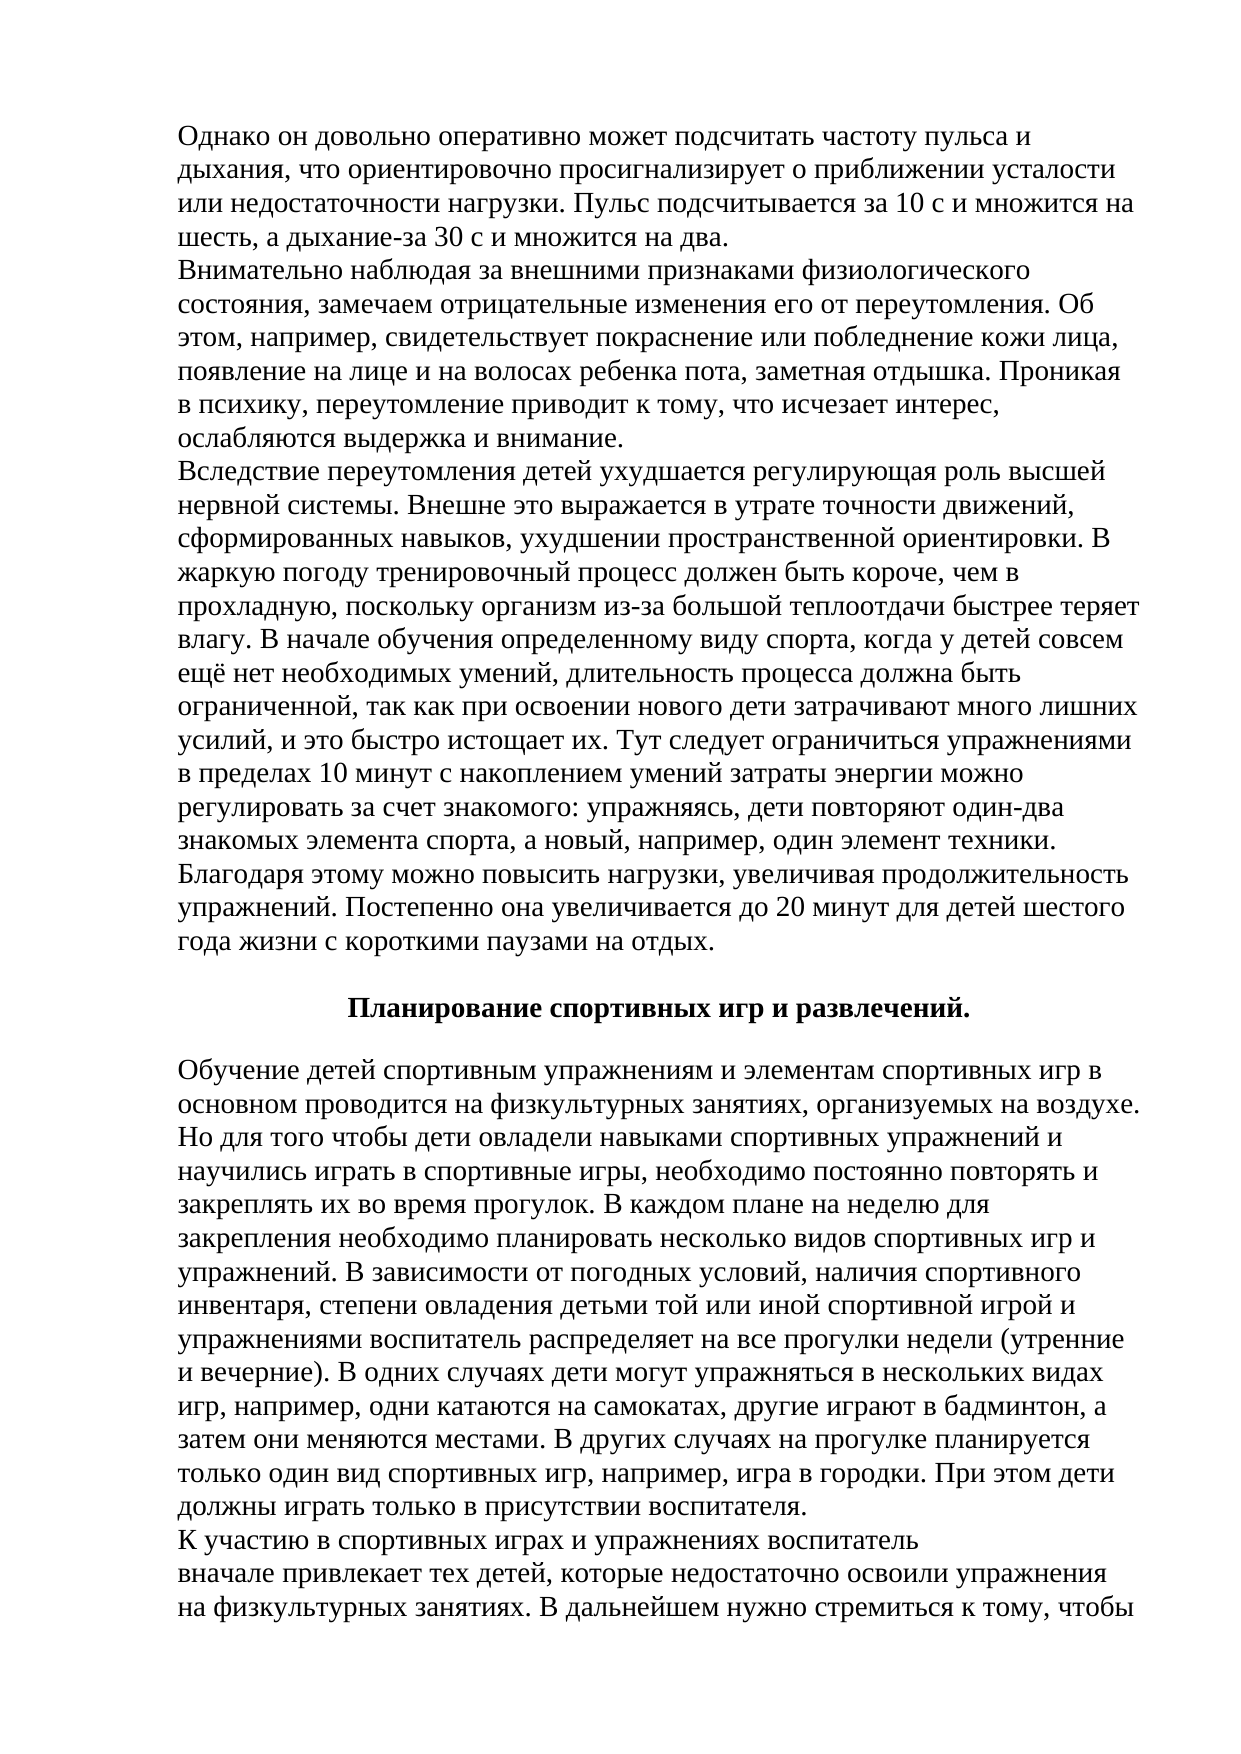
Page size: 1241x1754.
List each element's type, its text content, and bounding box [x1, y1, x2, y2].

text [177, 118, 1141, 990]
text Планирование спортивных игр и развлечений. [177, 990, 1141, 1052]
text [177, 1052, 1141, 1623]
